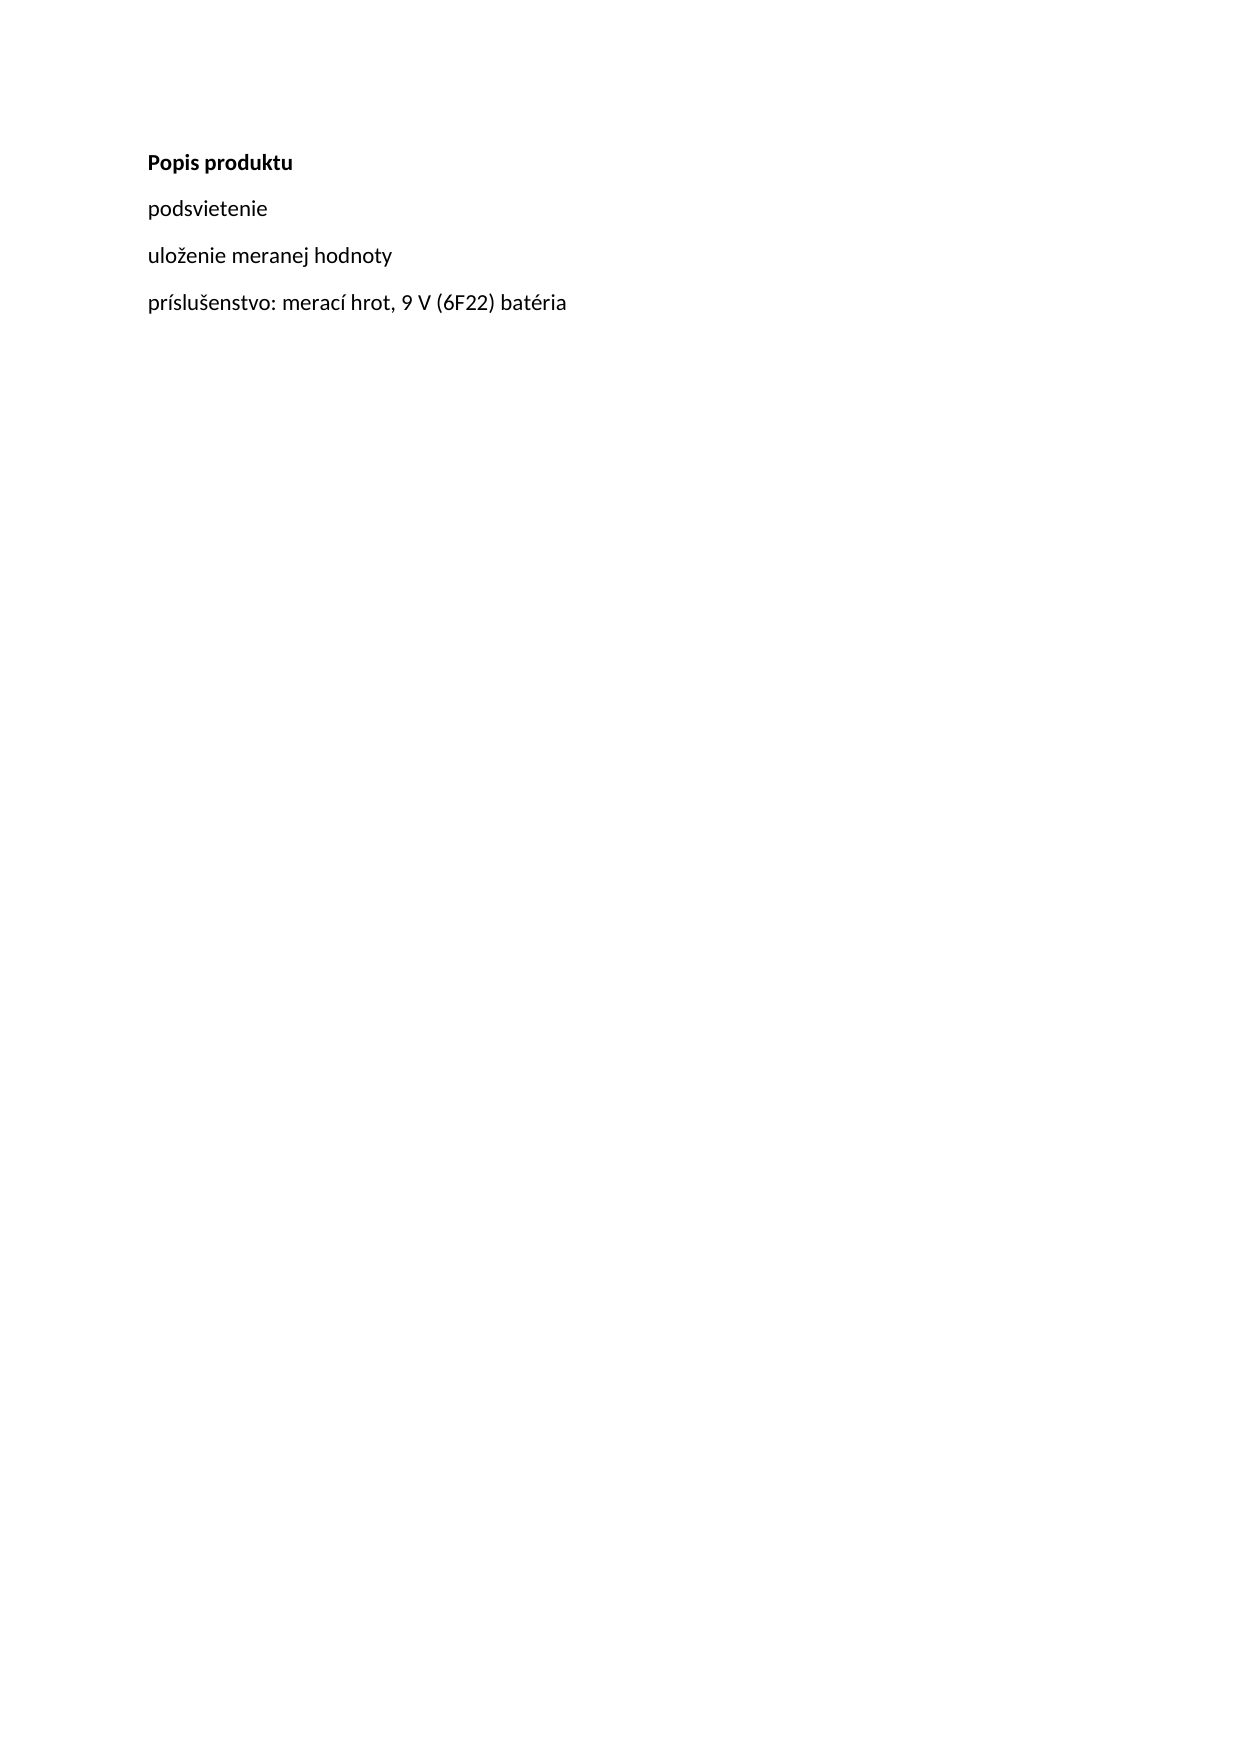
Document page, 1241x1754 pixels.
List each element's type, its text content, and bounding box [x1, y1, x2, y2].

text podsvietenie [148, 194, 1093, 222]
text príslušenstvo: merací hrot, 9 V (6F22) batéria [148, 288, 1093, 316]
text uloženie meranej hodnoty [148, 241, 1093, 269]
text Popis produktu [148, 148, 1093, 176]
